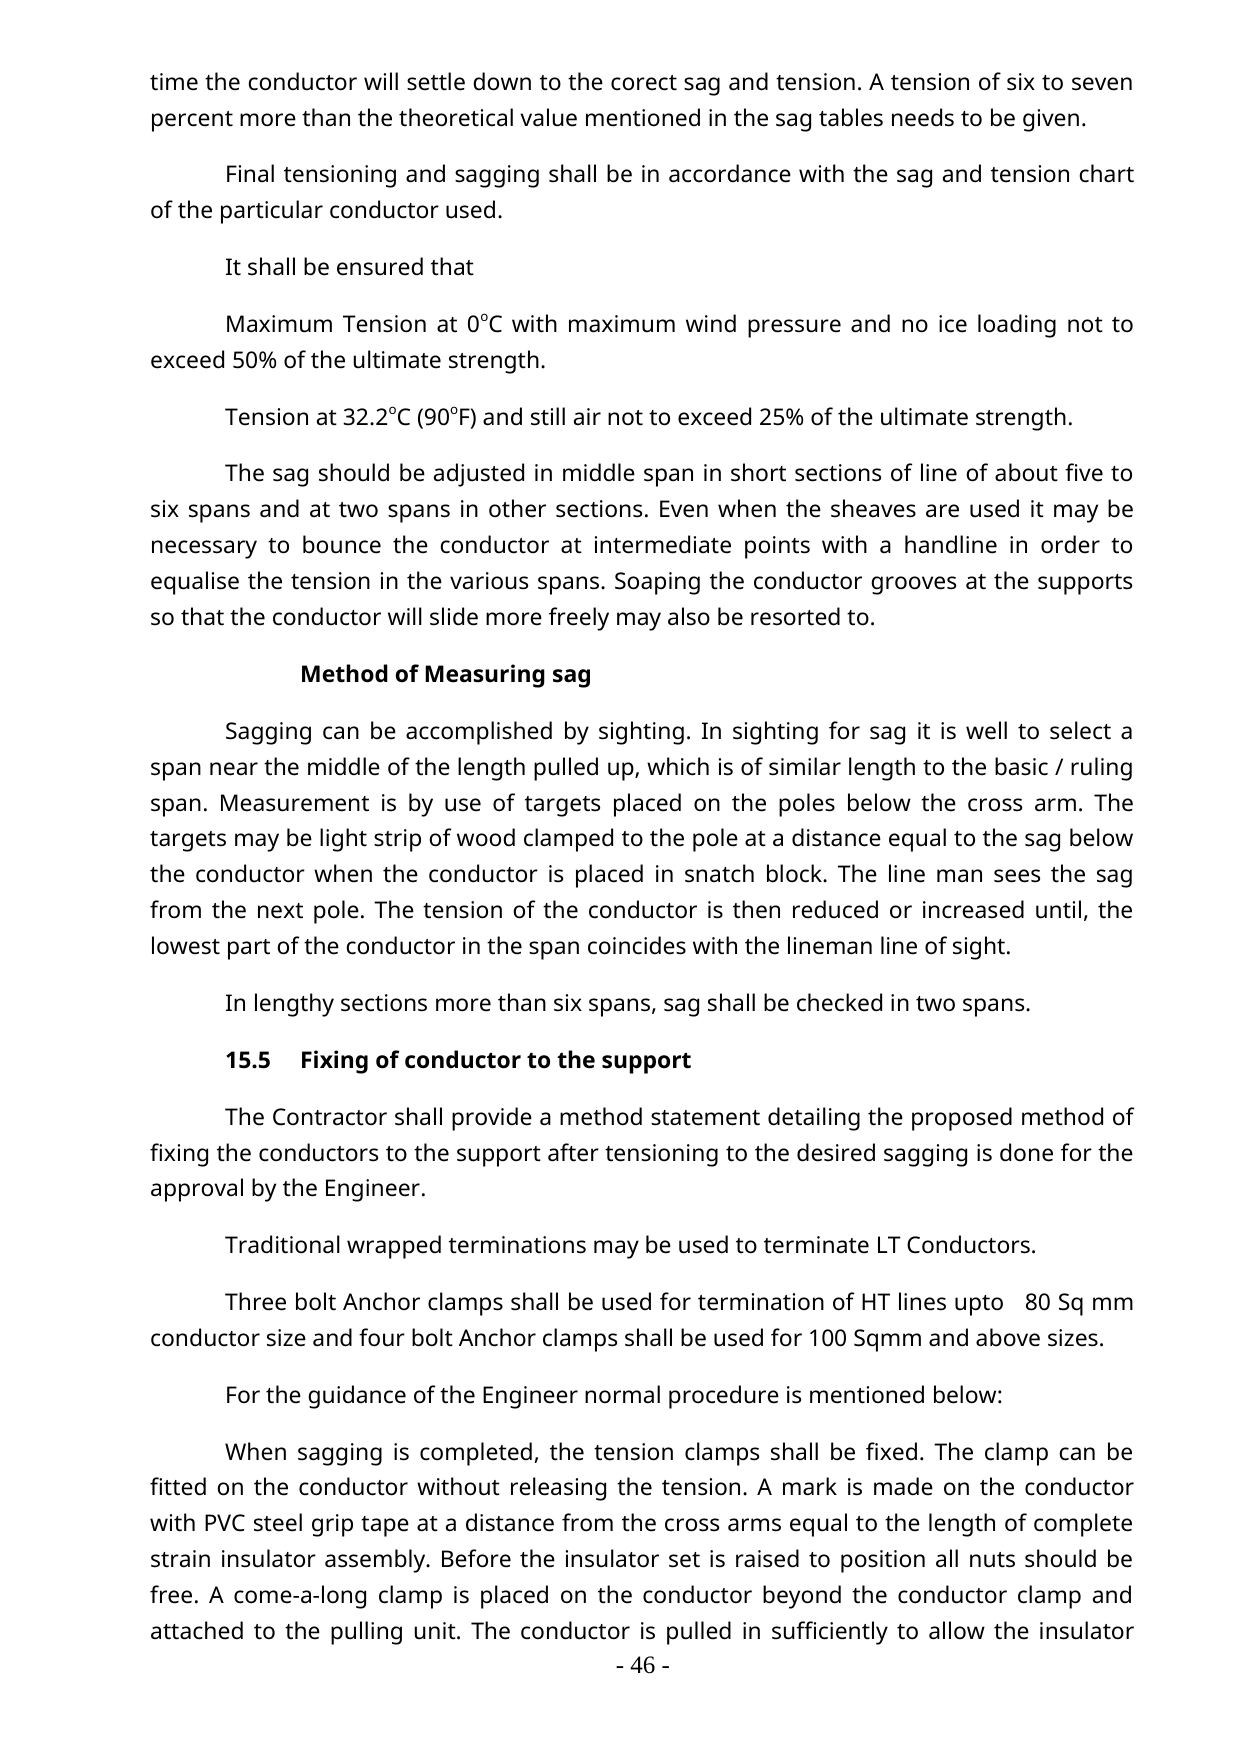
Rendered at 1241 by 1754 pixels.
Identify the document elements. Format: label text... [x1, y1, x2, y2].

text It shall be ensured that [150, 251, 1135, 282]
text Method of Measuring sag [150, 658, 1135, 689]
text The Contractor shall provide a method statement detailing the proposed method of fixing the conductors to the support after tensioning to the desired sagging is done for the approval by the Engineer. [150, 1101, 1135, 1204]
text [150, 1435, 1135, 1646]
text 15.5 Fixing of conductor to the support [150, 1044, 1135, 1075]
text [150, 66, 1135, 133]
text Sagging can be accomplished by sighting. In sighting for sag it is well to select a span near the middle of the length pulled up, which is of similar length to the basic / ruling span. Measurement is by use of targets placed on the poles below the cross arm. The targets may be light strip of wood clamped to the pole at a distance equal to the sag below the conductor when the conductor is placed in snatch block. The line man sees the sag from the next pole. The tension of the conductor is then reduced or increased until, the lowest part of the conductor in the span coincides with the lineman line of sight. [150, 714, 1135, 961]
text For the guidance of the Engineer normal procedure is mentioned below: [150, 1379, 1135, 1410]
text The sag should be adjusted in middle span in short sections of line of about five to six spans and at two spans in other sections. Even when the sheaves are used it may be necessary to bounce the conductor at intermediate points with a handline in order to equalise the tension in the various spans. Soaping the conductor grooves at the supports so that the conductor will slide more freely may also be resorted to. [150, 457, 1135, 632]
text Maximum Tension at 0oC with maximum wind pressure and no ice loading not to exceed 50% of the ultimate strength. [150, 308, 1135, 375]
text Traditional wrapped terminations may be used to terminate LT Conductors. [150, 1229, 1135, 1260]
text Tension at 32.2oC (90oF) and still air not to exceed 25% of the ultimate strength. [150, 401, 1135, 432]
text Three bolt Anchor clamps shall be used for termination of HT lines upto 80 Sq mm conductor size and four bolt Anchor clamps shall be used for 100 Sqmm and above sizes. [150, 1286, 1135, 1353]
text In lengthy sections more than six spans, sag shall be checked in two spans. [150, 987, 1135, 1018]
text Final tensioning and sagging shall be in accordance with the sag and tension chart of the particular conductor used. [150, 158, 1135, 226]
